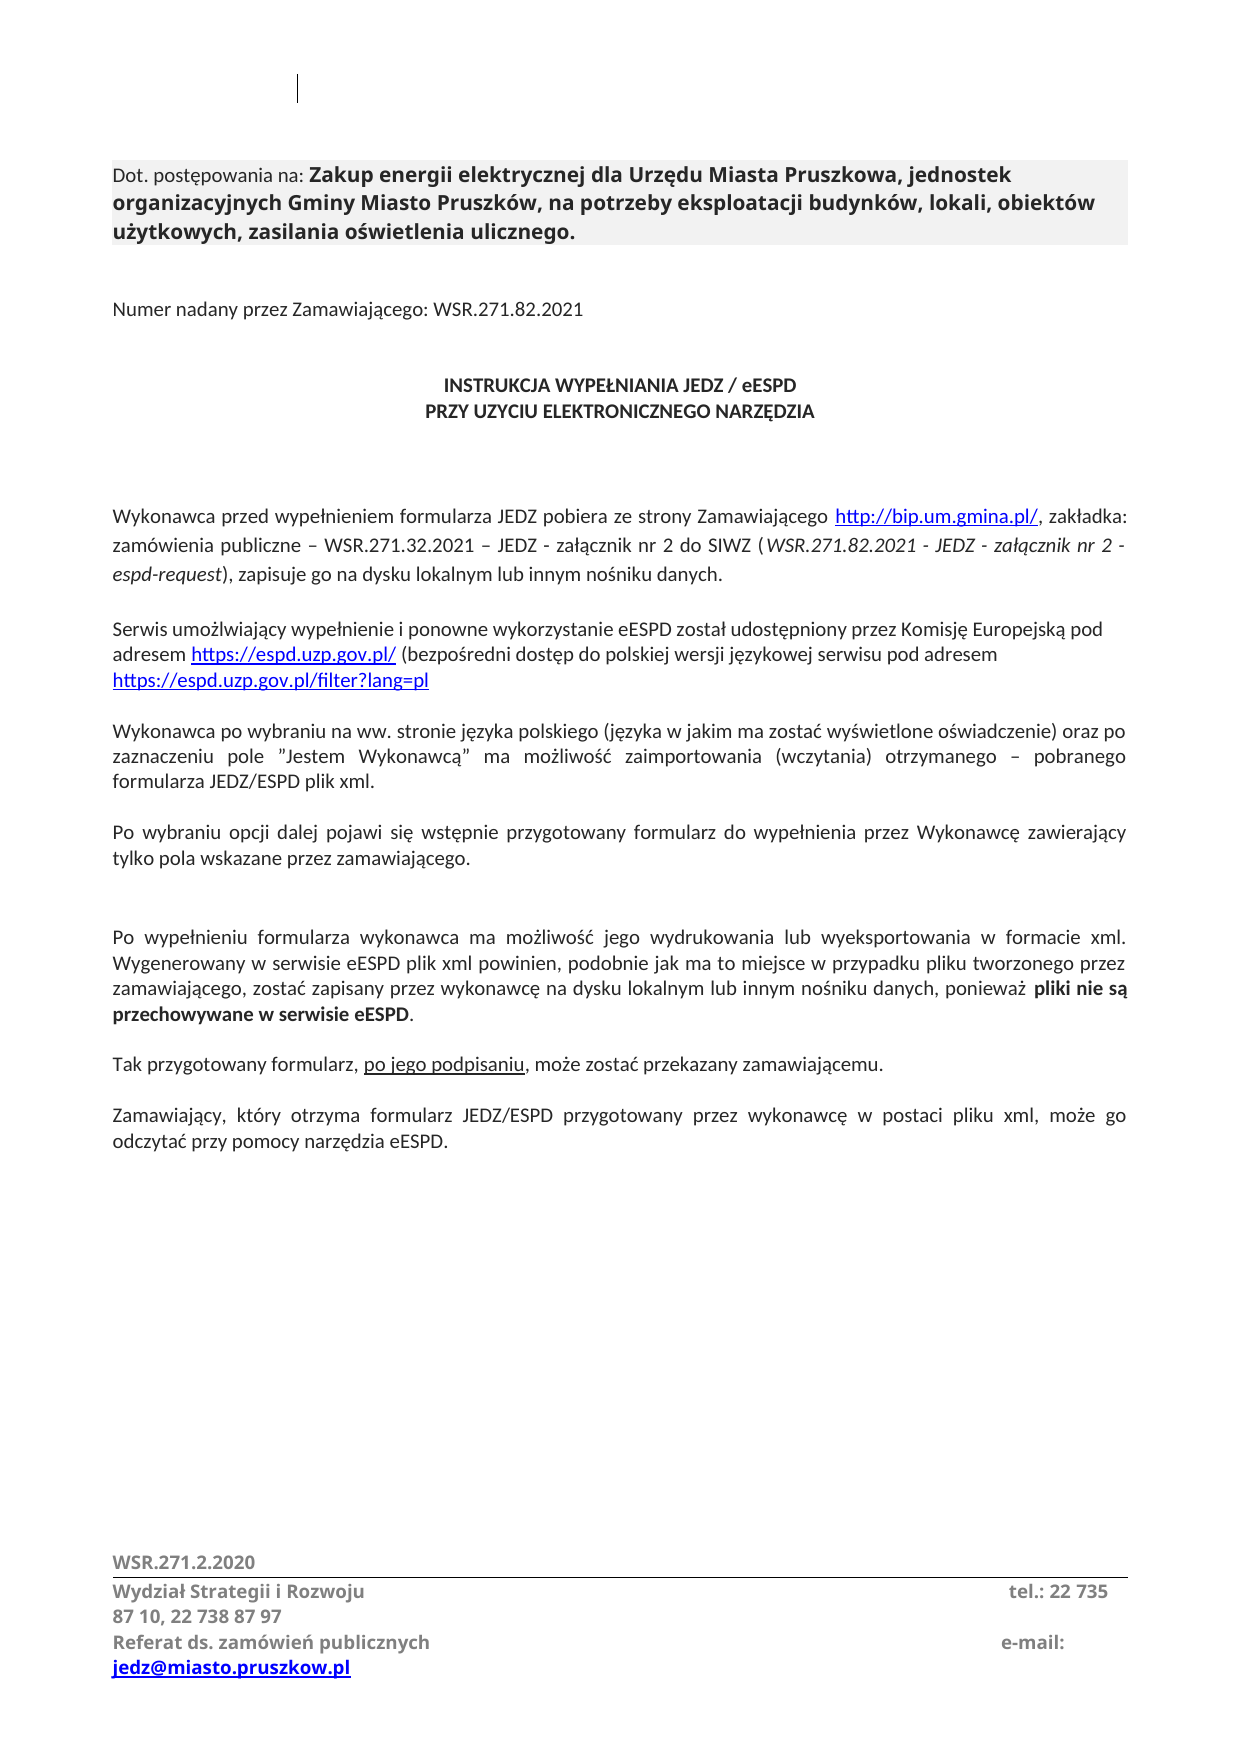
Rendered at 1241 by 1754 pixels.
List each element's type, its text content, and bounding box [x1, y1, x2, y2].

text Wykonawca przed wypełnieniem formularza JEDZ pobiera ze strony Zamawiającego http://bip.um.gmina.pl/, zakładka: zamówienia publiczne – WSR.271.32.2021 – JEDZ - załącznik nr 2 do SIWZ (WSR.271.82.2021 - JEDZ - załącznik nr 2 - espd-request), zapisuje go na dysku lokalnym lub innym nośniku danych. [112, 503, 1128, 587]
text Serwis umożlwiający wypełnienie i ponowne wykorzystanie eESPD został udostępniony przez Komisję Europejską pod adresem https://espd.uzp.gov.pl/ (bezpośredni dostęp do polskiej wersji językowej serwisu pod adresem https://espd.uzp.gov.pl/filter?lang=pl [112, 616, 1128, 692]
text PRZY UZYCIU ELEKTRONICZNEGO NARZĘDZIA [112, 398, 1128, 423]
text Numer nadany przez Zamawiającego: WSR.271.82.2021 [112, 296, 1128, 322]
text Po wypełnieniu formularza wykonawca ma możliwość jego wydrukowania lub wyeksportowania w formacie xml. Wygenerowany w serwisie eESPD plik xml powinien, podobnie jak ma to miejsce w przypadku pliku tworzonego przez zamawiającego, zostać zapisany przez wykonawcę na dysku lokalnym lub innym nośniku danych, ponieważ pliki nie są przechowywane w serwisie eESPD. [112, 924, 1128, 1026]
text Dot. postępowania na: Zakup energii elektrycznej dla Urzędu Miasta Pruszkowa, jednostek organizacyjnych Gminy Miasto Pruszków, na potrzeby eksploatacji budynków, lokali, obiektów użytkowych, zasilania oświetlenia ulicznego. [112, 160, 1128, 245]
text Zamawiający, który otrzyma formularz JEDZ/ESPD przygotowany przez wykonawcę w postaci pliku xml, może go odczytać przy pomocy narzędzia eESPD. [112, 1102, 1128, 1153]
text INSTRUKCJA WYPEŁNIANIA JEDZ / eESPD [112, 372, 1128, 398]
text Po wybraniu opcji dalej pojawi się wstępnie przygotowany formularz do wypełnienia przez Wykonawcę zawierający tylko pola wskazane przez zamawiającego. [112, 819, 1128, 870]
text Wykonawca po wybraniu na ww. stronie języka polskiego (języka w jakim ma zostać wyświetlone oświadczenie) oraz po zaznaczeniu pole ”Jestem Wykonawcą” ma możliwość zaimportowania (wczytania) otrzymanego – pobranego formularza JEDZ/ESPD plik xml. [112, 718, 1128, 794]
text Tak przygotowany formularz, po jego podpisaniu, może zostać przekazany zamawiającemu. [112, 1052, 1128, 1077]
